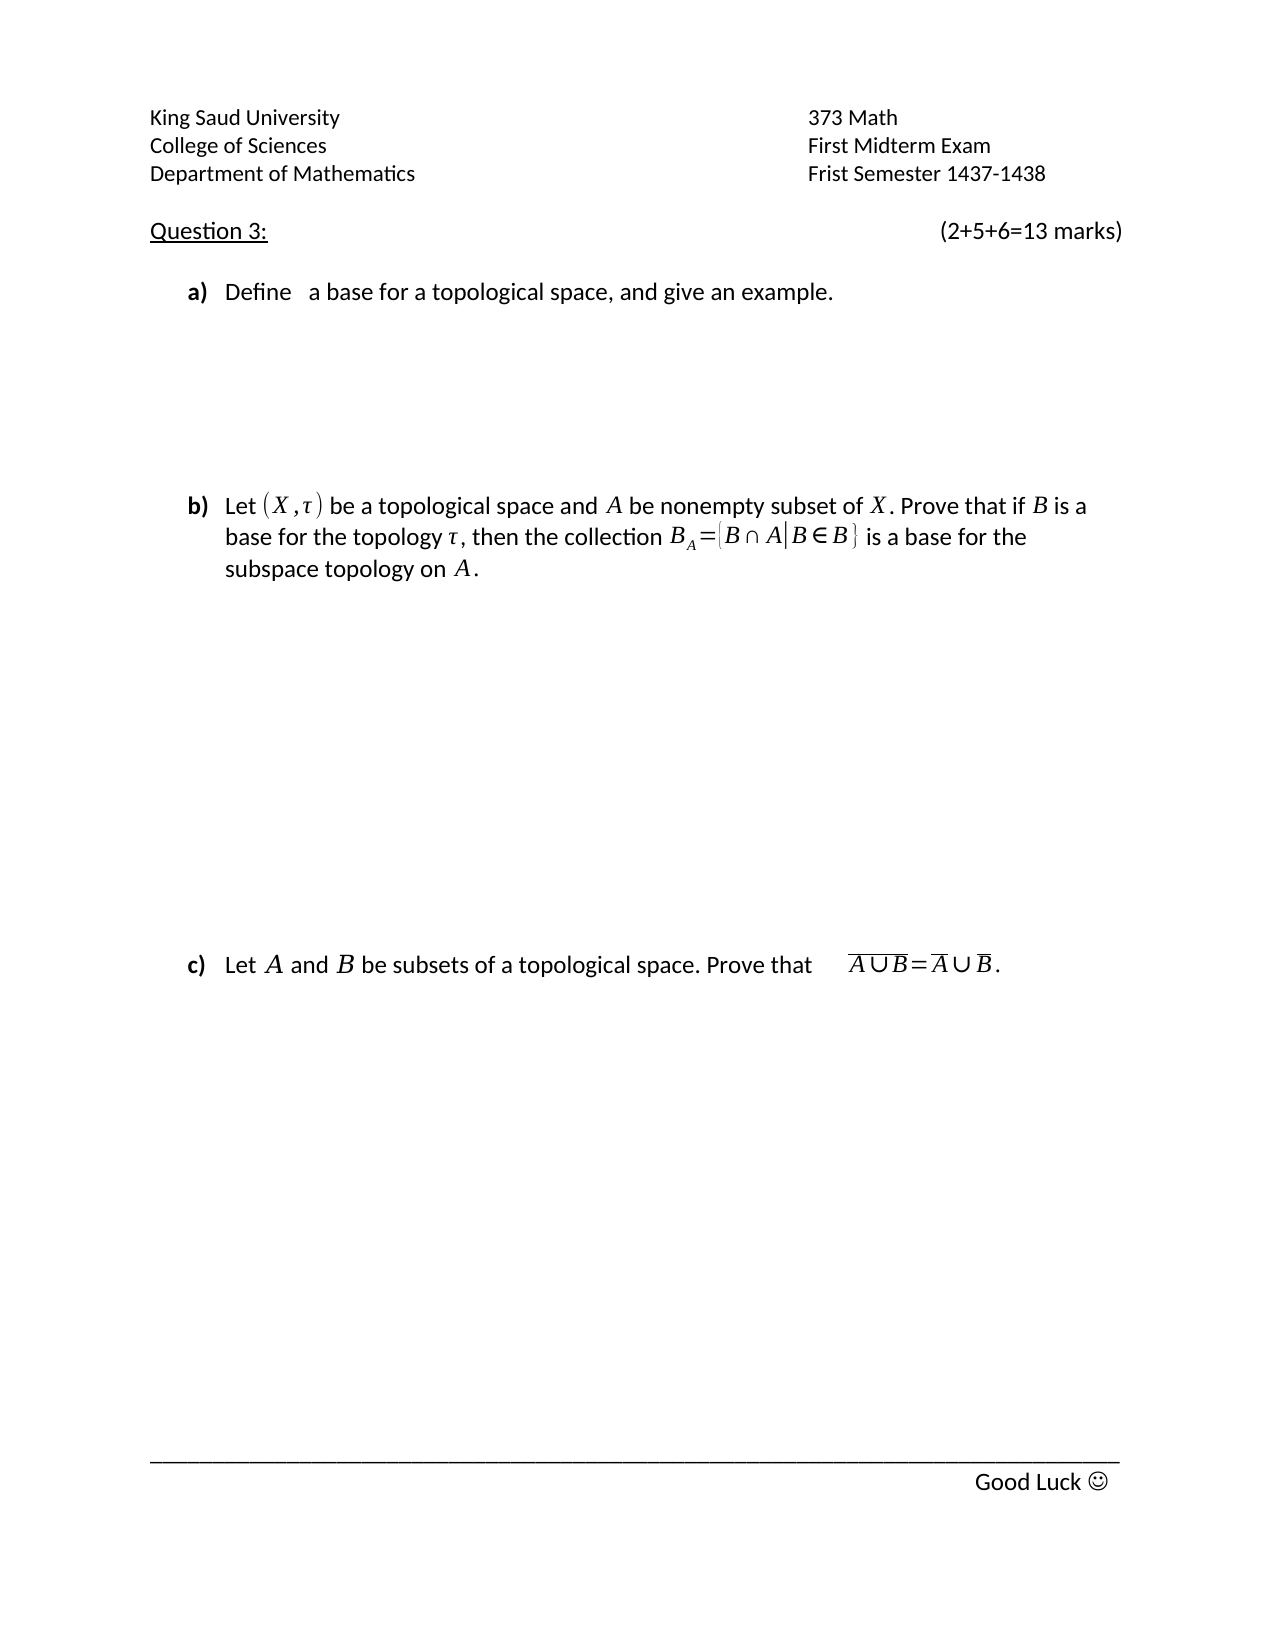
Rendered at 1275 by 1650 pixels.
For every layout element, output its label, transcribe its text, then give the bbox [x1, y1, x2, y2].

list Let be a topological space and be nonempty subset of . Prove that if is a base for the topology , then the collection is a base for the subspace topology on [187, 490, 1125, 584]
list Let 𝐴 and 𝐵 be subsets of a topological space. Prove that [187, 948, 1125, 979]
text ______________________________________________________________________________ [150, 1436, 1125, 1467]
text Good Luck [150, 1467, 1125, 1497]
text Question 3: (2+5+6=13 marks) [150, 215, 1125, 246]
list Define a base for a topological space, and give an example. [187, 276, 1125, 307]
